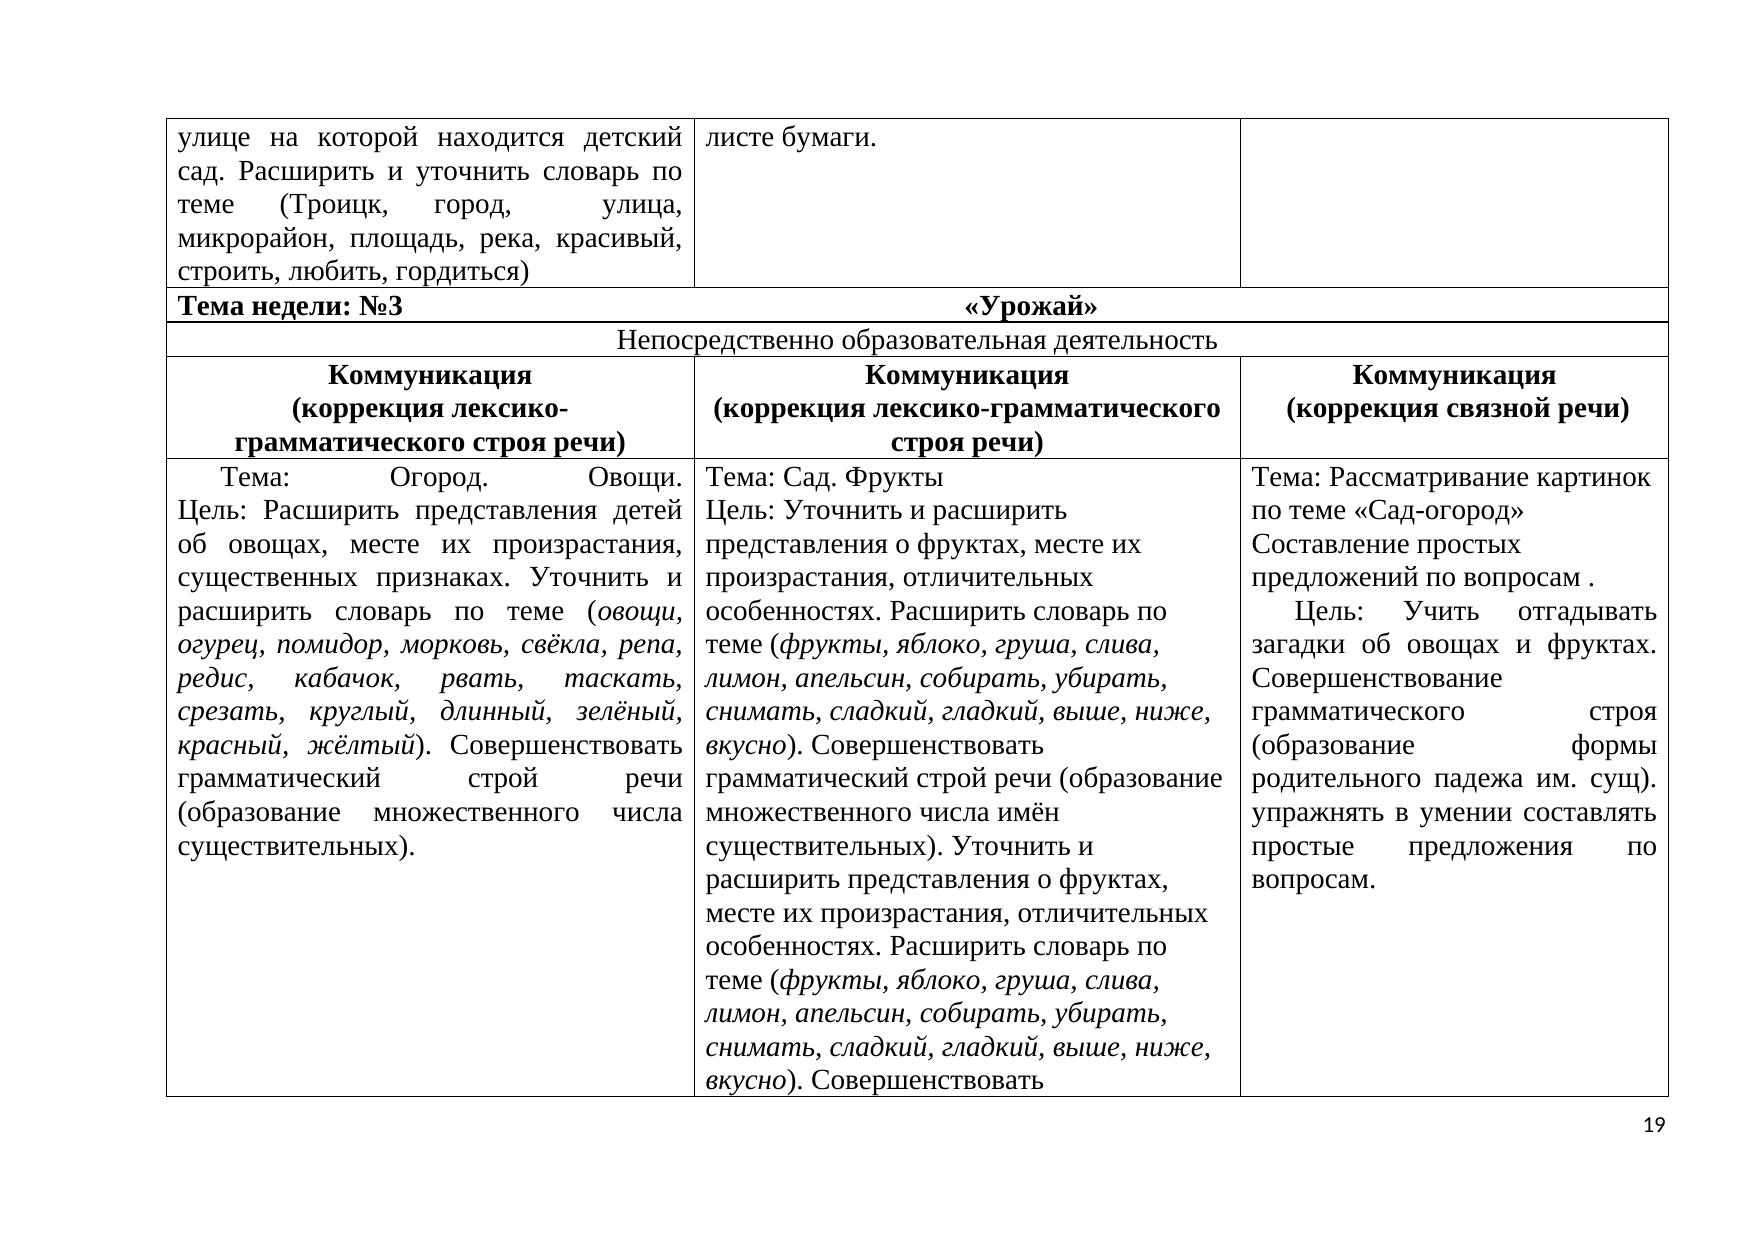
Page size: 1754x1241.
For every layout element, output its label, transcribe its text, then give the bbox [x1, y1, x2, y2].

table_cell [695, 459, 1240, 1096]
table_cell Непосредственно образовательная деятельность [167, 323, 1668, 356]
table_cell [167, 119, 694, 287]
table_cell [167, 459, 694, 1096]
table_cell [1241, 119, 1668, 287]
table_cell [695, 119, 1240, 287]
table_cell Тема недели: №3 «Урожай» [167, 288, 1668, 321]
table_cell Коммуникация (коррекция лексико-грамматического строя речи) [695, 357, 1240, 458]
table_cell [1241, 459, 1668, 1096]
table_cell Коммуникация (коррекция связной речи) [1241, 357, 1668, 458]
table_cell Коммуникация (коррекция лексико-грамматического строя речи) [167, 357, 694, 458]
